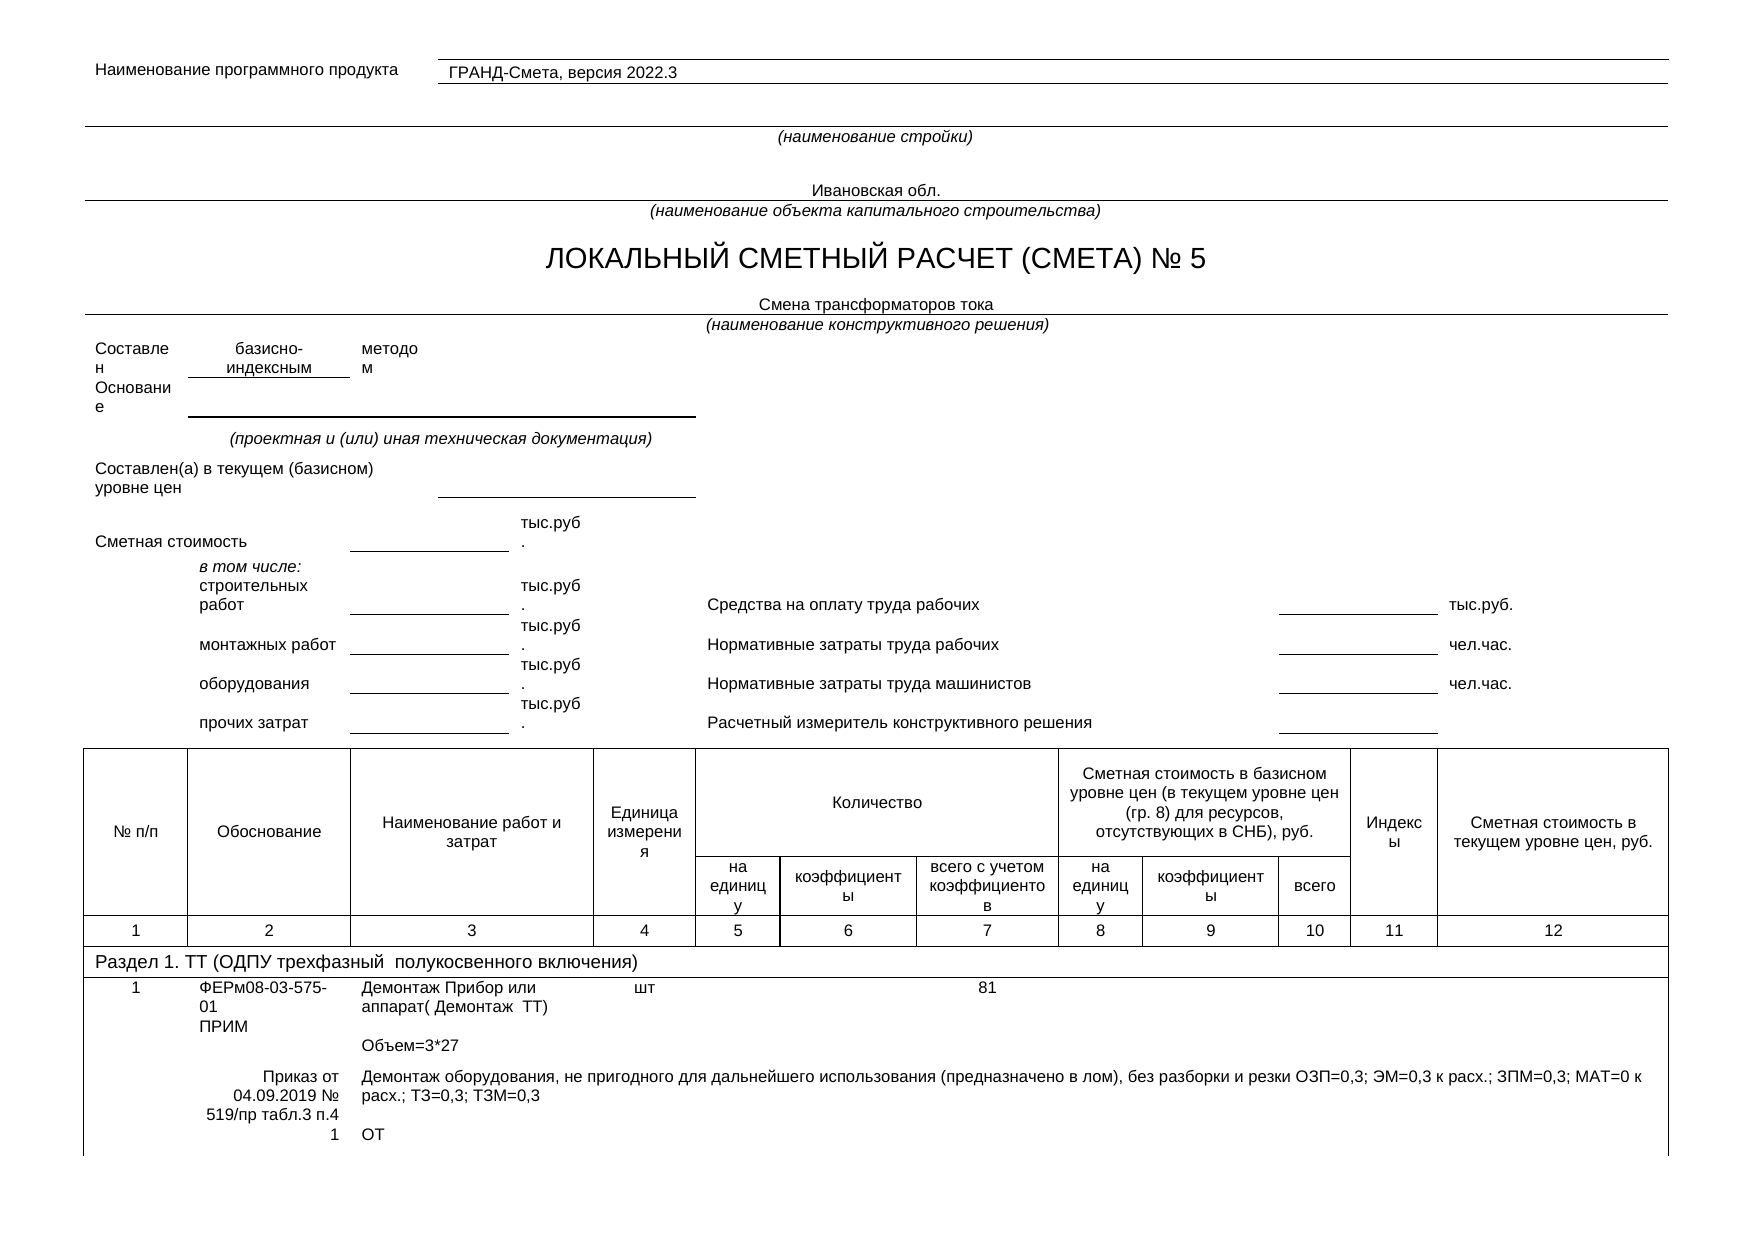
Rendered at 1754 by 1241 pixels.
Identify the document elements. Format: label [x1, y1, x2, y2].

table_header [72, 59, 1754, 1156]
